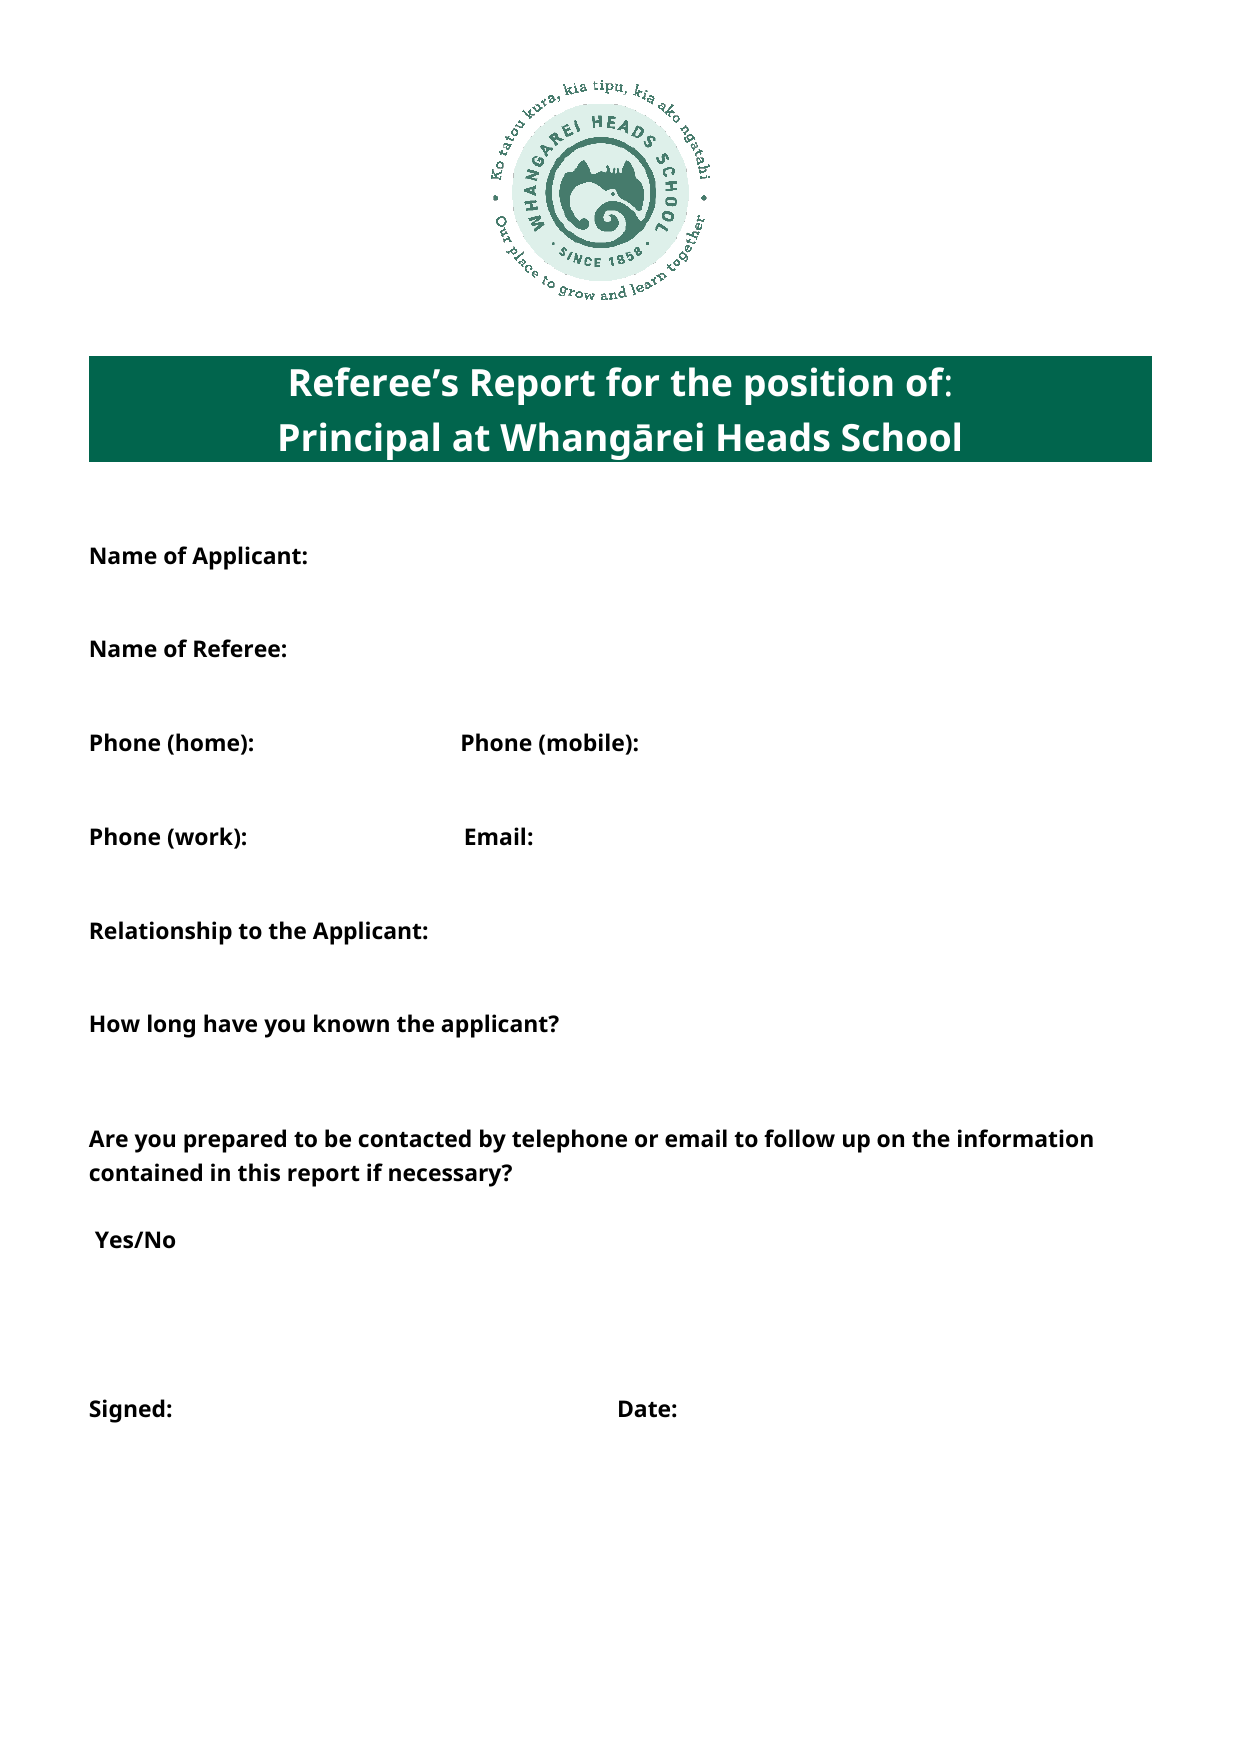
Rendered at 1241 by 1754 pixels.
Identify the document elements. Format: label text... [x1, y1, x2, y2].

text Phone (work): Email: [89, 821, 1152, 852]
text Name of Referee: [89, 633, 1152, 664]
text Name of Applicant: [89, 539, 1152, 571]
text Relationship to the Applicant: [89, 914, 1152, 946]
text Phone (home): Phone (mobile): [89, 727, 1152, 758]
text How long have you known the applicant? [89, 1008, 1152, 1039]
text Are you prepared to be contacted by telephone or email to follow up on the information contained in this report if necessary? [89, 1123, 1152, 1188]
text Referee’s Report for the position of: [89, 356, 1152, 407]
text Yes/No [89, 1224, 1152, 1255]
text Principal at Whangārei Heads School [89, 411, 1152, 462]
picture [463, 52, 737, 327]
text Signed: Date: [89, 1393, 1152, 1424]
